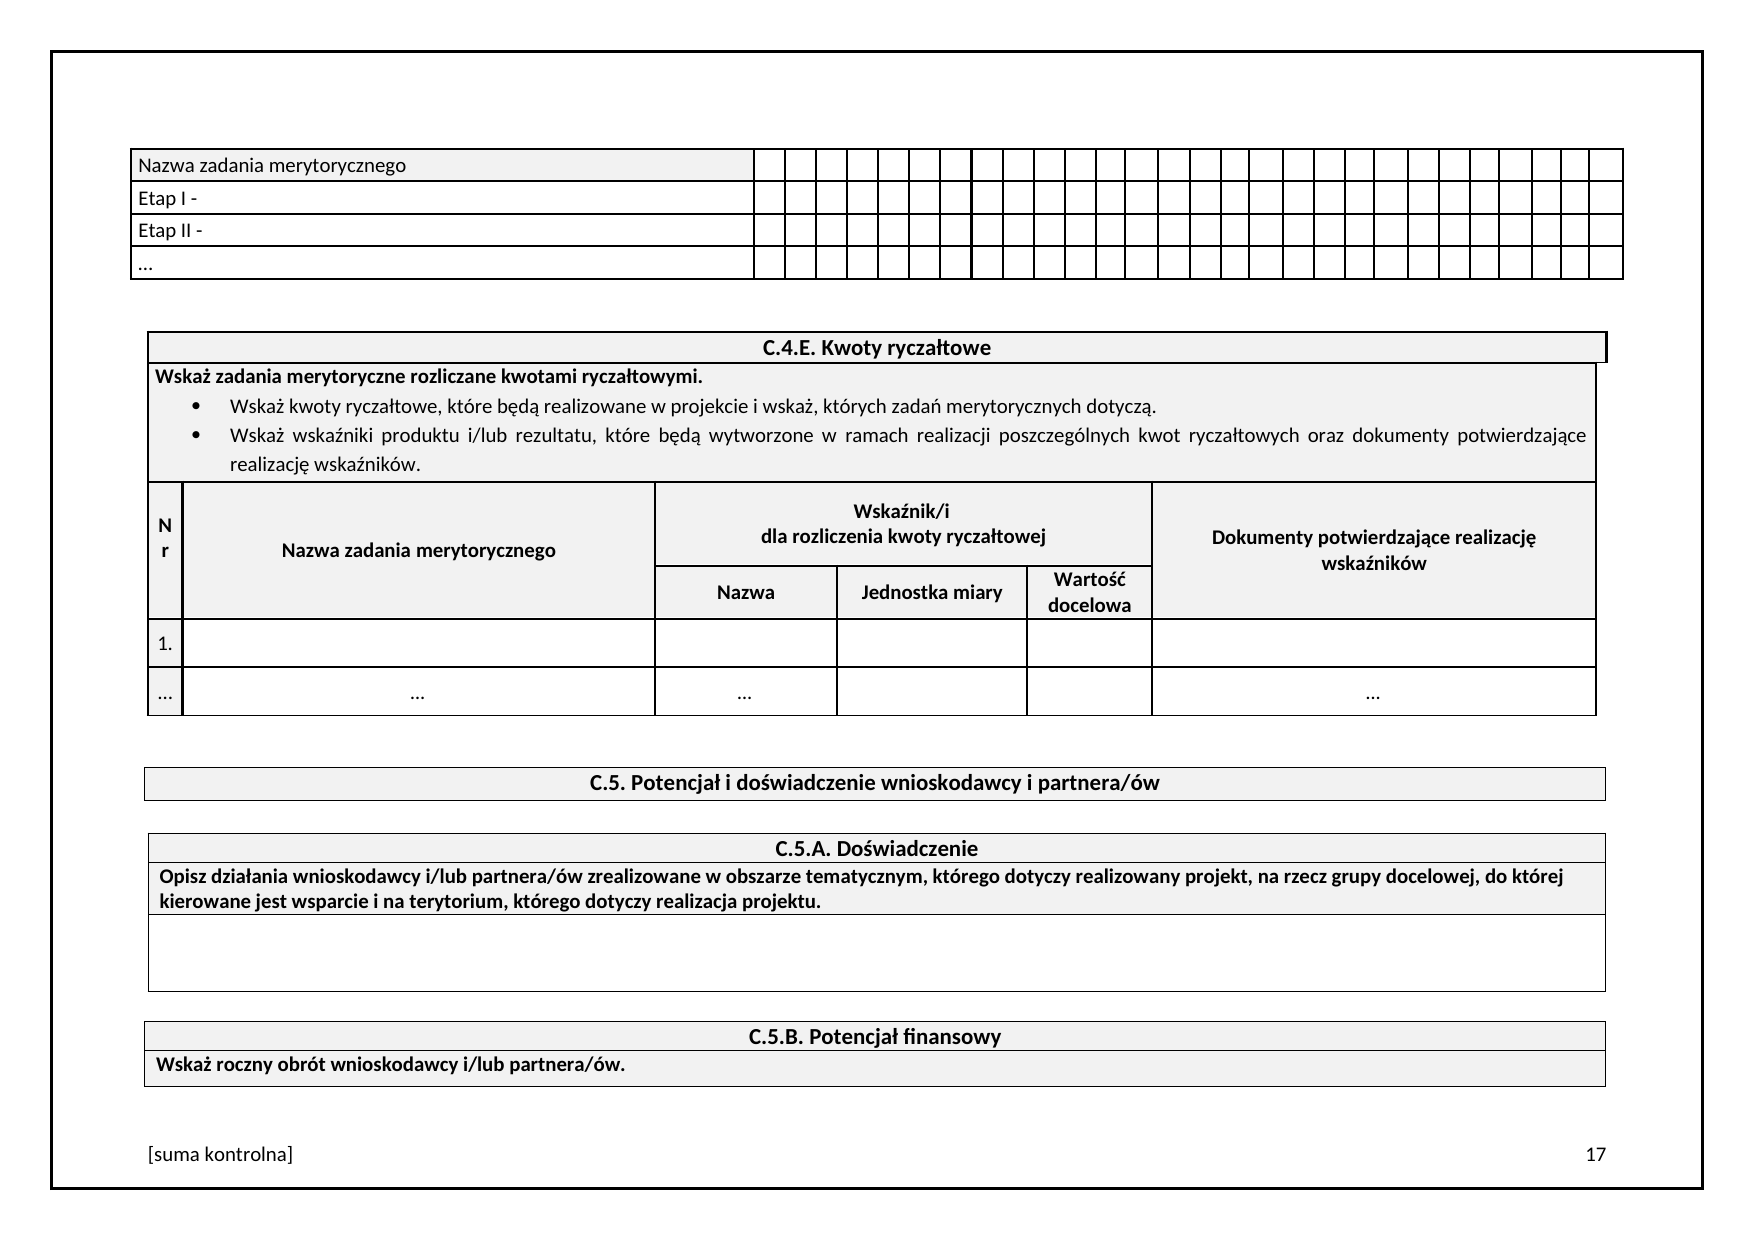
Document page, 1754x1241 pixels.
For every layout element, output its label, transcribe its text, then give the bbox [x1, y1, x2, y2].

table_cell [879, 182, 908, 213]
table_cell [910, 150, 939, 180]
table_cell [879, 215, 908, 245]
table_cell [786, 215, 815, 245]
table_cell [1315, 182, 1344, 213]
table_cell [1284, 215, 1313, 245]
table_cell [1191, 247, 1220, 278]
table_cell [1533, 150, 1560, 180]
table_cell [1346, 182, 1373, 213]
table_cell [848, 150, 877, 180]
table_cell [1409, 247, 1438, 278]
table_cell [1471, 215, 1498, 245]
table_cell Wartość docelowa [1028, 567, 1151, 617]
table_cell [1315, 247, 1344, 278]
table_cell [755, 150, 784, 180]
table_cell [656, 620, 836, 666]
table_cell [1066, 215, 1095, 245]
table_cell Wskaźnik/i dla rozliczenia kwoty ryczałtowej [656, 483, 1151, 564]
table_cell [1191, 150, 1220, 180]
table_cell [1315, 150, 1344, 180]
table_cell [879, 247, 908, 278]
table_cell [1590, 215, 1622, 245]
table_cell [755, 182, 784, 213]
table_cell [1222, 247, 1248, 278]
table_cell [817, 150, 846, 180]
table_cell [1126, 215, 1157, 245]
table_cell [1375, 215, 1407, 245]
table_cell [1409, 150, 1438, 180]
table_cell [149, 915, 1605, 991]
table_cell [1097, 150, 1124, 180]
table_cell [1533, 247, 1560, 278]
table_cell … [149, 668, 181, 715]
table_cell [1222, 182, 1248, 213]
table_cell [1004, 150, 1033, 180]
table_cell [817, 247, 846, 278]
table_cell [973, 247, 1002, 278]
table_cell 1. [149, 620, 181, 666]
table_cell [1471, 247, 1498, 278]
table_cell [1500, 150, 1531, 180]
table_cell [817, 182, 846, 213]
table_cell [1035, 182, 1064, 213]
table_cell [817, 215, 846, 245]
table_cell … [656, 668, 836, 715]
table_cell Nazwa zadania merytorycznego [132, 150, 753, 180]
table_cell [786, 182, 815, 213]
table_cell [941, 215, 970, 245]
table_cell … [132, 247, 753, 278]
table_cell [1159, 150, 1189, 180]
table_cell [1440, 247, 1469, 278]
table_cell [1471, 182, 1498, 213]
table_cell Wskaż zadania merytoryczne rozliczane kwotami ryczałtowymi. Wskaż kwoty ryczałtowe, które będą realizowane w projekcie i wskaż, których zadań merytorycznych dotyczą. Wskaż wskaźniki produktu i/lub rezultatu, które będą wytworzone w ramach realizacji poszczególnych kwot ryczałtowych oraz dokumenty potwierdzające realizację wskaźników. [149, 364, 1595, 481]
table_cell Etap II - [132, 215, 753, 245]
table_cell [1159, 247, 1189, 278]
table_header C.5.B. Potencjał finansowy [145, 1022, 1605, 1050]
table_cell [1500, 247, 1531, 278]
table_cell [1409, 182, 1438, 213]
table_cell [941, 182, 970, 213]
table_cell [1471, 150, 1498, 180]
table_cell [1004, 247, 1033, 278]
table_cell [1590, 182, 1622, 213]
table_cell Dokumenty potwierdzające realizację wskaźników [1153, 483, 1595, 617]
table_cell [941, 247, 970, 278]
table_cell [1250, 150, 1282, 180]
table_cell [1222, 215, 1248, 245]
table_cell [1284, 150, 1313, 180]
table_cell [848, 182, 877, 213]
table_cell [838, 620, 1026, 666]
table_cell [941, 150, 970, 180]
table_cell [1250, 215, 1282, 245]
table_cell [1346, 150, 1373, 180]
table_cell [184, 620, 654, 666]
table_cell [910, 215, 939, 245]
table_cell [1533, 215, 1560, 245]
table_cell [1066, 182, 1095, 213]
table_cell [1153, 620, 1595, 666]
table_cell [1500, 215, 1531, 245]
table_cell [879, 150, 908, 180]
table_cell [1375, 247, 1407, 278]
table_cell [848, 215, 877, 245]
table_cell … [184, 668, 654, 715]
table_cell Etap I - [132, 182, 753, 213]
table_cell [1035, 150, 1064, 180]
table_cell [973, 215, 1002, 245]
table_cell [1097, 215, 1124, 245]
table_cell [1004, 215, 1033, 245]
table_cell Nazwa [656, 567, 836, 617]
table_cell [755, 215, 784, 245]
table_cell [1440, 150, 1469, 180]
table_cell [1375, 182, 1407, 213]
table_cell [1028, 620, 1151, 666]
table_cell [1191, 215, 1220, 245]
table_cell … [1153, 668, 1595, 715]
table_cell [1284, 247, 1313, 278]
table_cell [1533, 182, 1560, 213]
table_cell [973, 182, 1002, 213]
table_header C.5. Potencjał i doświadczenie wnioskodawcy i partnera/ów [145, 768, 1605, 800]
table_cell [1315, 215, 1344, 245]
table_header C.5.A. Doświadczenie [149, 834, 1605, 862]
table_cell [973, 150, 1002, 180]
table_cell [1222, 150, 1248, 180]
table_cell [910, 247, 939, 278]
table_cell [1159, 215, 1189, 245]
table_cell [1284, 182, 1313, 213]
table_cell [1590, 247, 1622, 278]
table_cell [1562, 182, 1588, 213]
table_cell [1035, 247, 1064, 278]
table_cell [910, 182, 939, 213]
table_cell Jednostka miary [838, 567, 1026, 617]
table_header C.4.E. Kwoty ryczałtowe [149, 333, 1605, 362]
table_cell [1562, 247, 1588, 278]
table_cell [145, 1051, 1605, 1086]
table_cell [838, 668, 1026, 715]
table_cell [1126, 150, 1157, 180]
table_cell [1346, 215, 1373, 245]
table_cell [1126, 182, 1157, 213]
table_cell [1346, 247, 1373, 278]
table_cell [848, 247, 877, 278]
table_cell [1440, 182, 1469, 213]
table_cell [1409, 215, 1438, 245]
table_cell [1066, 247, 1095, 278]
table_cell [1250, 247, 1282, 278]
table_cell [1250, 182, 1282, 213]
table_cell [1590, 150, 1622, 180]
table_cell [1500, 182, 1531, 213]
table_cell [1097, 182, 1124, 213]
table_cell [1097, 247, 1124, 278]
table_cell Opisz działania wnioskodawcy i/lub partnera/ów zrealizowane w obszarze tematycznym, którego dotyczy realizowany projekt, na rzecz grupy docelowej, do której kierowane jest wsparcie i na terytorium, którego dotyczy realizacja projektu. [149, 863, 1605, 914]
table_cell Nazwa zadania merytorycznego [184, 483, 654, 617]
table_cell [786, 247, 815, 278]
table_cell [1035, 215, 1064, 245]
table_cell [1562, 215, 1588, 245]
table_cell Nr [149, 483, 181, 617]
table_cell [1191, 182, 1220, 213]
table_cell [1004, 182, 1033, 213]
table_cell [1562, 150, 1588, 180]
table_cell [1126, 247, 1157, 278]
table_cell [1028, 668, 1151, 715]
table_cell [786, 150, 815, 180]
table_cell [1375, 150, 1407, 180]
table_cell [1159, 182, 1189, 213]
table_cell [1066, 150, 1095, 180]
table_cell [755, 247, 784, 278]
table_cell [1440, 215, 1469, 245]
